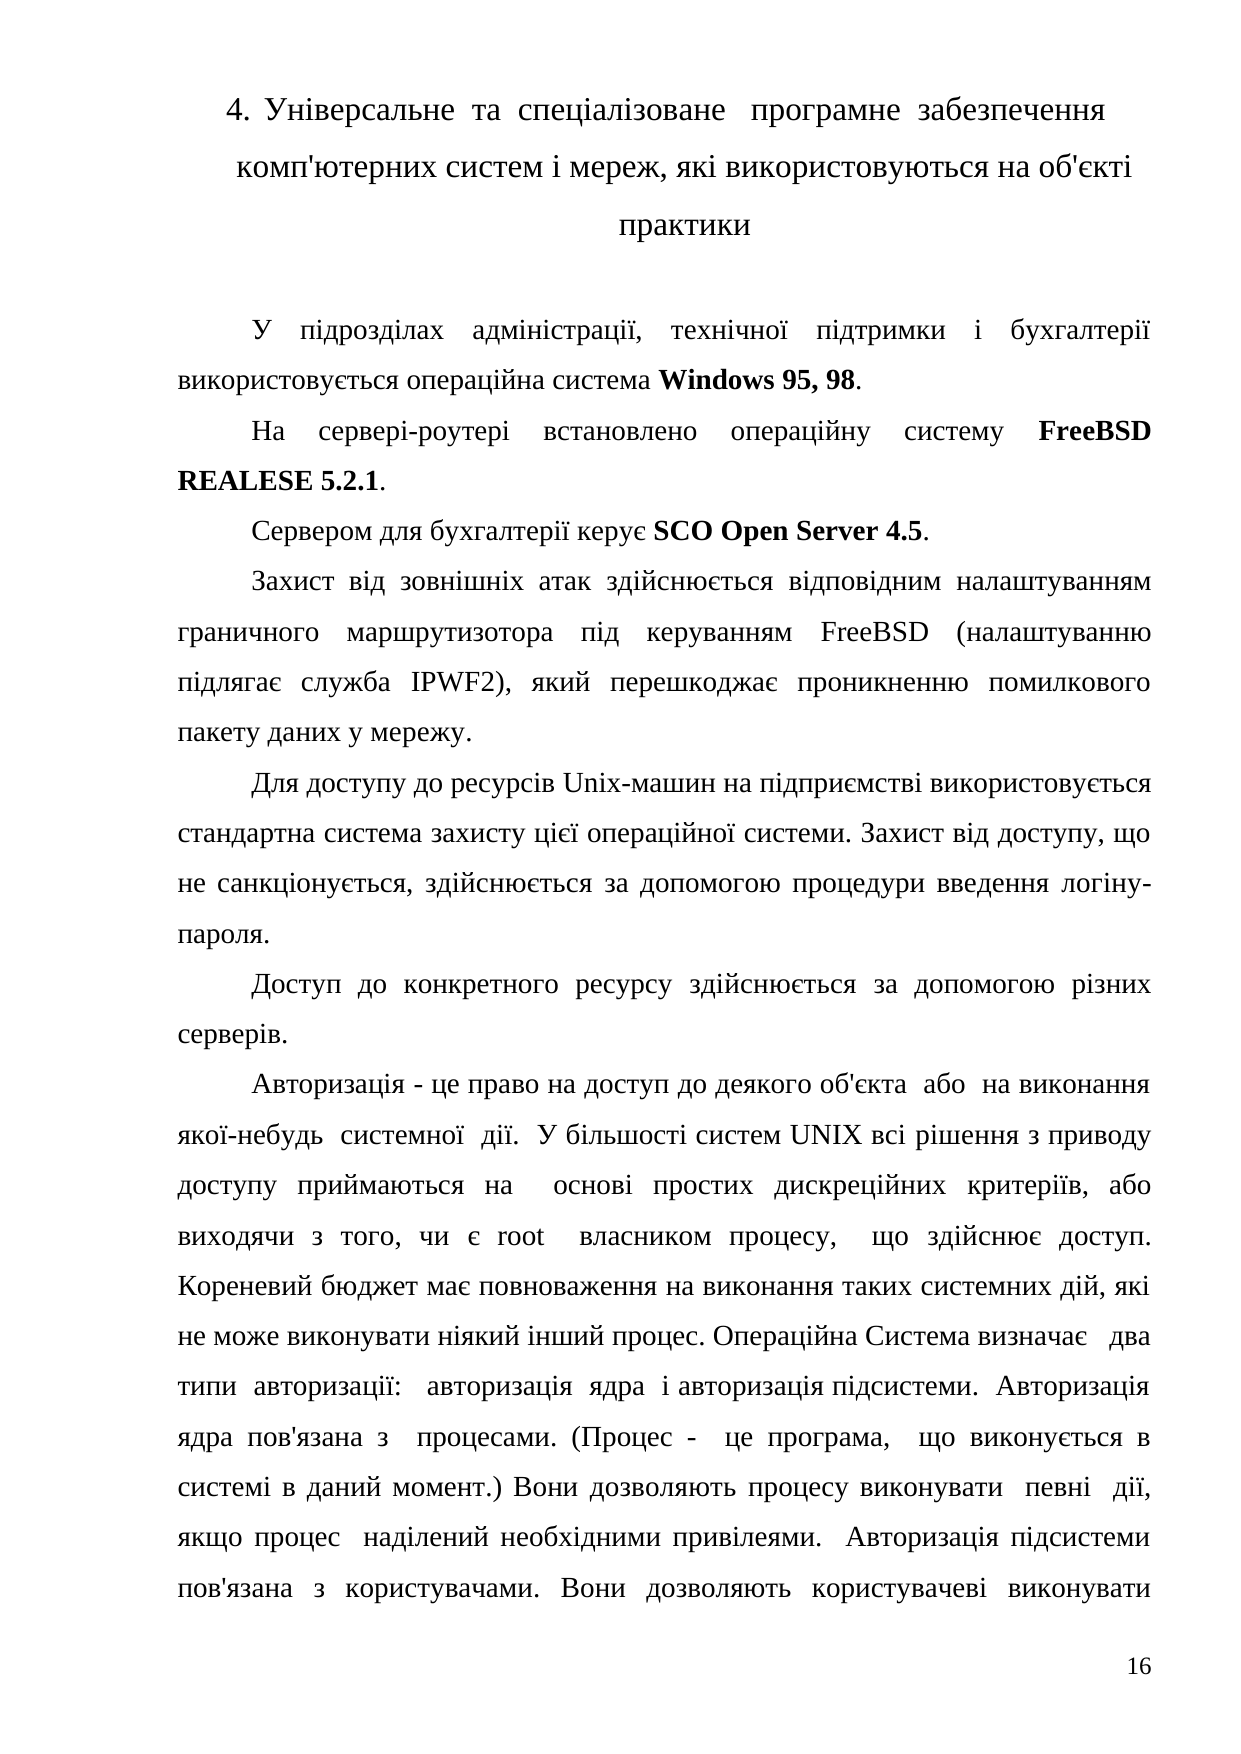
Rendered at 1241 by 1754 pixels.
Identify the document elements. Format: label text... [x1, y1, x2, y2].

text Доступ до конкретного ресурсу здійснюється за допомогою різних серверів. [177, 966, 1152, 1050]
list Універсальне та спеціалізоване програмне забезпечення комп'ютерних систем і мереж, які використовуються на об'єкті практики [180, 89, 1152, 242]
text У підрозділах адміністрації, технічної підтримки і бухгалтерії використовується операційна система Windows 95, 98. [177, 312, 1152, 396]
text Сервером для бухгалтерії керує SCO Open Server 4.5. [177, 513, 1152, 547]
text На сервері-роутері встановлено операційну систему FreeBSD REALESE 5.2.1. [177, 413, 1152, 496]
text Захист від зовнішніх атак здійснюється відповідним налаштуванням граничного маршрутизотора під керуванням FreeBSD (налаштуванню підлягає служба IPWF2), який перешкоджає проникненню помилкового пакету даних у мережу. [177, 563, 1152, 748]
text Для доступу до ресурсів Unix-машин на підприємстві використовується стандартна система захисту цієї операційної системи. Захист від доступу, що не санкціонується, здійснюється за допомогою процедури введення логіну-пароля. [177, 765, 1152, 949]
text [177, 1067, 1152, 1603]
